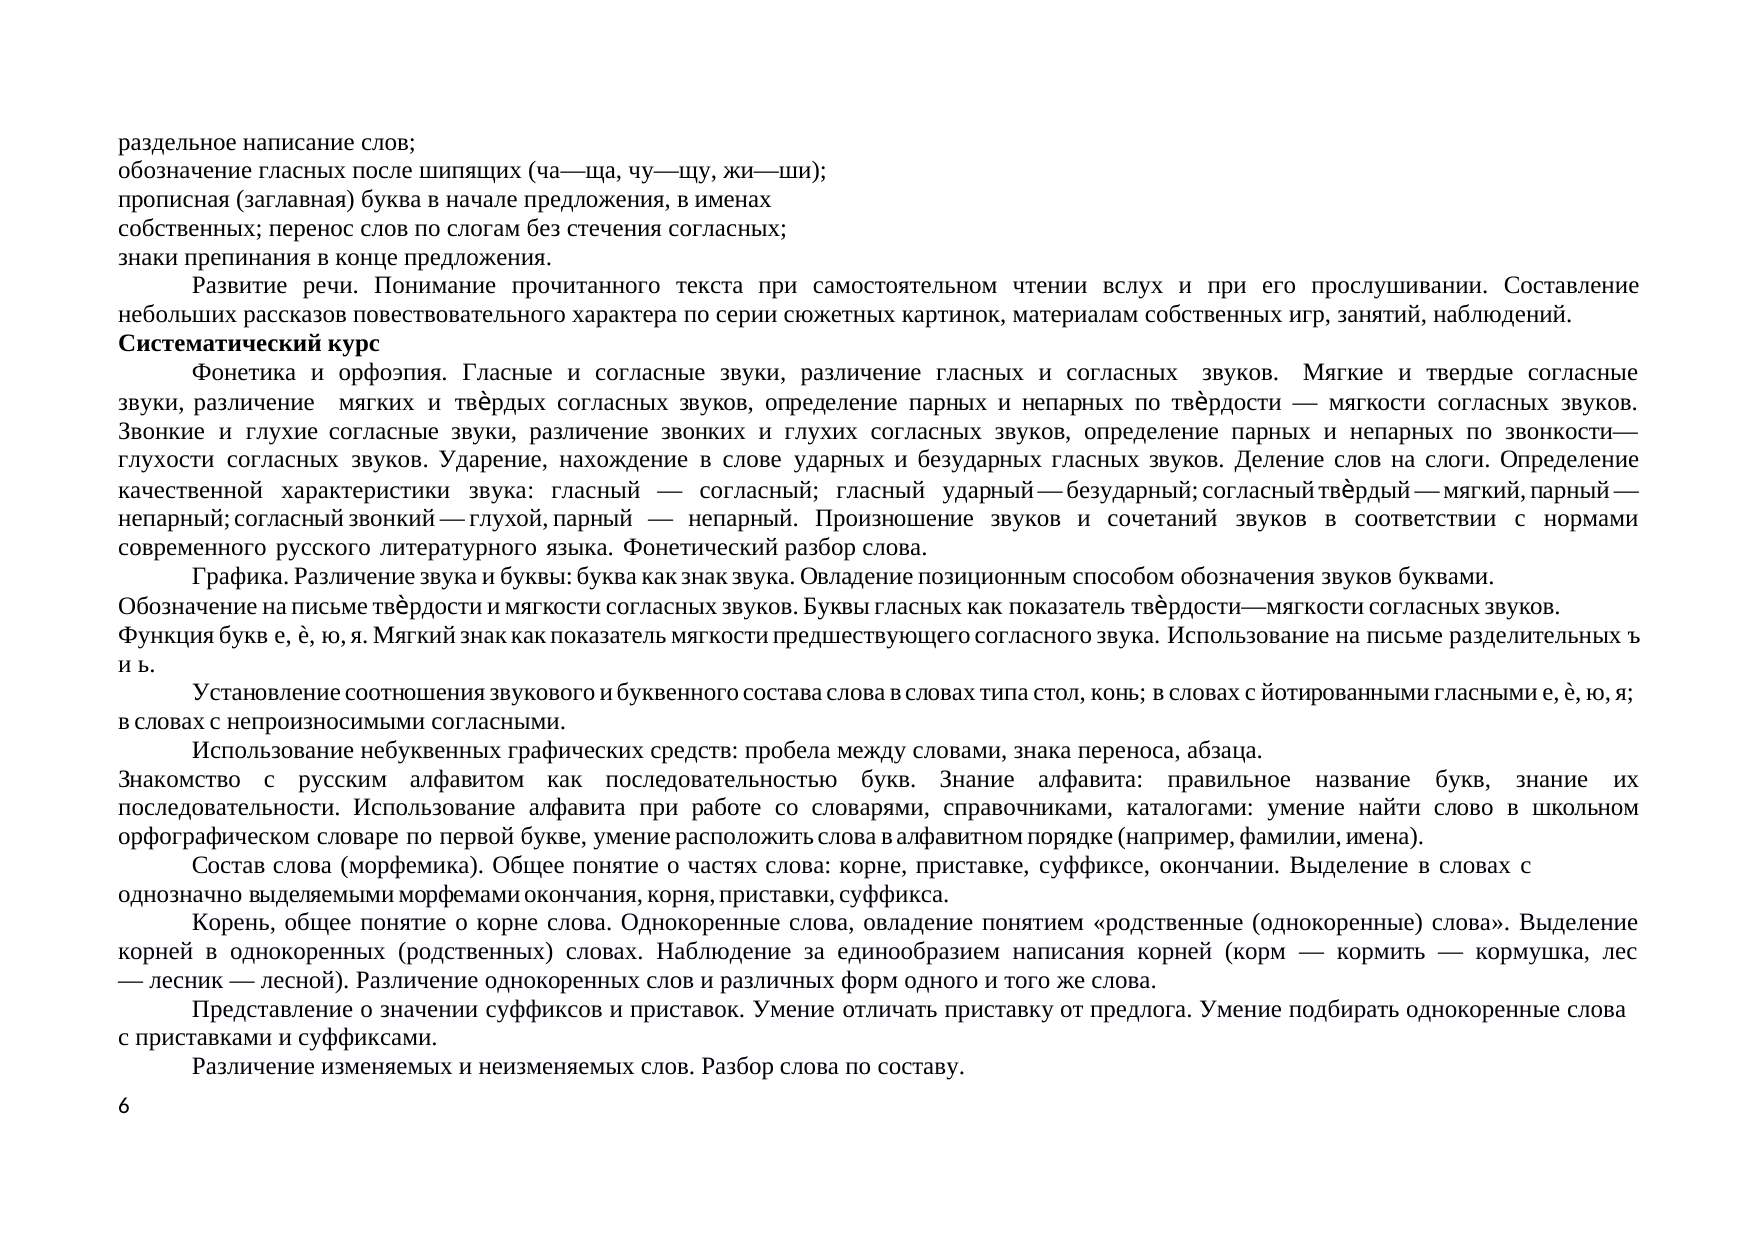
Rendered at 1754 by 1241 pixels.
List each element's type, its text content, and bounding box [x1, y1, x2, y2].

text обозначение гласных после шипящих (ча—ща, чу—щу, жи—ши); прописная (заглавная) буква в начале предложения, в именах собственных; перенос слов по слогам без стечения согласных; [118, 156, 908, 242]
text Представление о значении суффиксов и приставок. Умение отличать приставку от предлога. Умение подбирать однокоренные слова с приставками и суффиксами. [118, 994, 1642, 1051]
text Установлениесоотношениязвуковогоибуквенногосоставасловавсловахтипастол,конь; всловахс йотированнымигласнымие,ѐ,ю,я; всловахс непроизносимыми согласными. [118, 677, 1643, 735]
text Состав слова (морфемика). Общее понятие о частях слова: корне, приставке, суффиксе, окончании. Выделение в словах с однозначно выделяемымиморфемамиокончания,корня,приставки,суффикса. [118, 850, 1642, 907]
text раздельное написание слов; [118, 127, 1667, 156]
text знаки препинания в конце предложения. [118, 242, 1667, 271]
text Развитие речи. Понимание прочитанного текста при самостоятельном чтении вслух и при его прослушивании. Составление небольших рассказов повествовательного характера по серии сюжетных картинок, материалам собственных игр, занятий, наблюдений. Систематический курс [118, 271, 1641, 357]
text Корень, общее понятие о корне слова. Однокоренные слова, овладение понятием «родственные (однокоренные) слова». Выделение корней в однокоренных (родственных) словах. Наблюдение за единообразием написания корней (корм — кормить — кормушка, лес — лесник — лесной). Различение однокоренных слов и различных форм одного и того же слова. [118, 907, 1638, 994]
text Знакомство с русским алфавитом как последовательностью букв. Знание алфавита: правильное название букв, знание их последовательности. Использование алфавита при работе со словарями, справочниками, каталогами: умение найти слово в школьном орфографическом словаре по первой букве, умениерасположитьсловавалфавитномпорядке(например,фамилии,имена). [118, 764, 1639, 850]
text Использование небуквенных графических средств: пробела между словами, знака переноса, абзаца. [192, 735, 1667, 764]
text 6 [118, 1092, 1667, 1119]
text Графика.Различениезвукаибуквы:буквакакзнакзвука.Овладениепозиционным способом обозначения звуков буквами. Обозначениенаписьметвѐрдостиимягкостисогласныхзвуков.Буквыгласных как показатель твѐрдости—мягкостисогласныхзвуков. Функциябукв е, ѐ, ю,я.Мягкийзнаккакпоказательмягкостипредшествующегосогласногозвука. Использование на письме разделительных ъ и ь. [118, 561, 1643, 677]
text Различение изменяемых и неизменяемых слов. Разбор слова по составу. [192, 1051, 1667, 1080]
text Фонетика и орфоэпия. Гласные и согласные звуки, различение гласных и согласных звуков. Мягкие и твердые согласные звуки, различение мягких и твѐрдых согласных звуков, определение парных и непарных по твѐрдости — мягкости согласных звуков. Звонкие и глухие согласные звуки, различение звонких и глухих согласных звуков, определение парных и непарных по звонкости—глухости согласных звуков. Ударение, нахождение в слове ударных и безударных гласных звуков. Деление слов на слоги. Определение качественной характеристики звука: гласный — согласный; гласный ударный—безударный;согласныйтвѐрдый—мягкий,парный—непарный;согласныйзвонкий—глухой,парный — непарный. Произношение звуков и сочетаний звуков в соответствии с нормами современного русского литературного языка. Фонетический разбор слова. [118, 357, 1639, 561]
